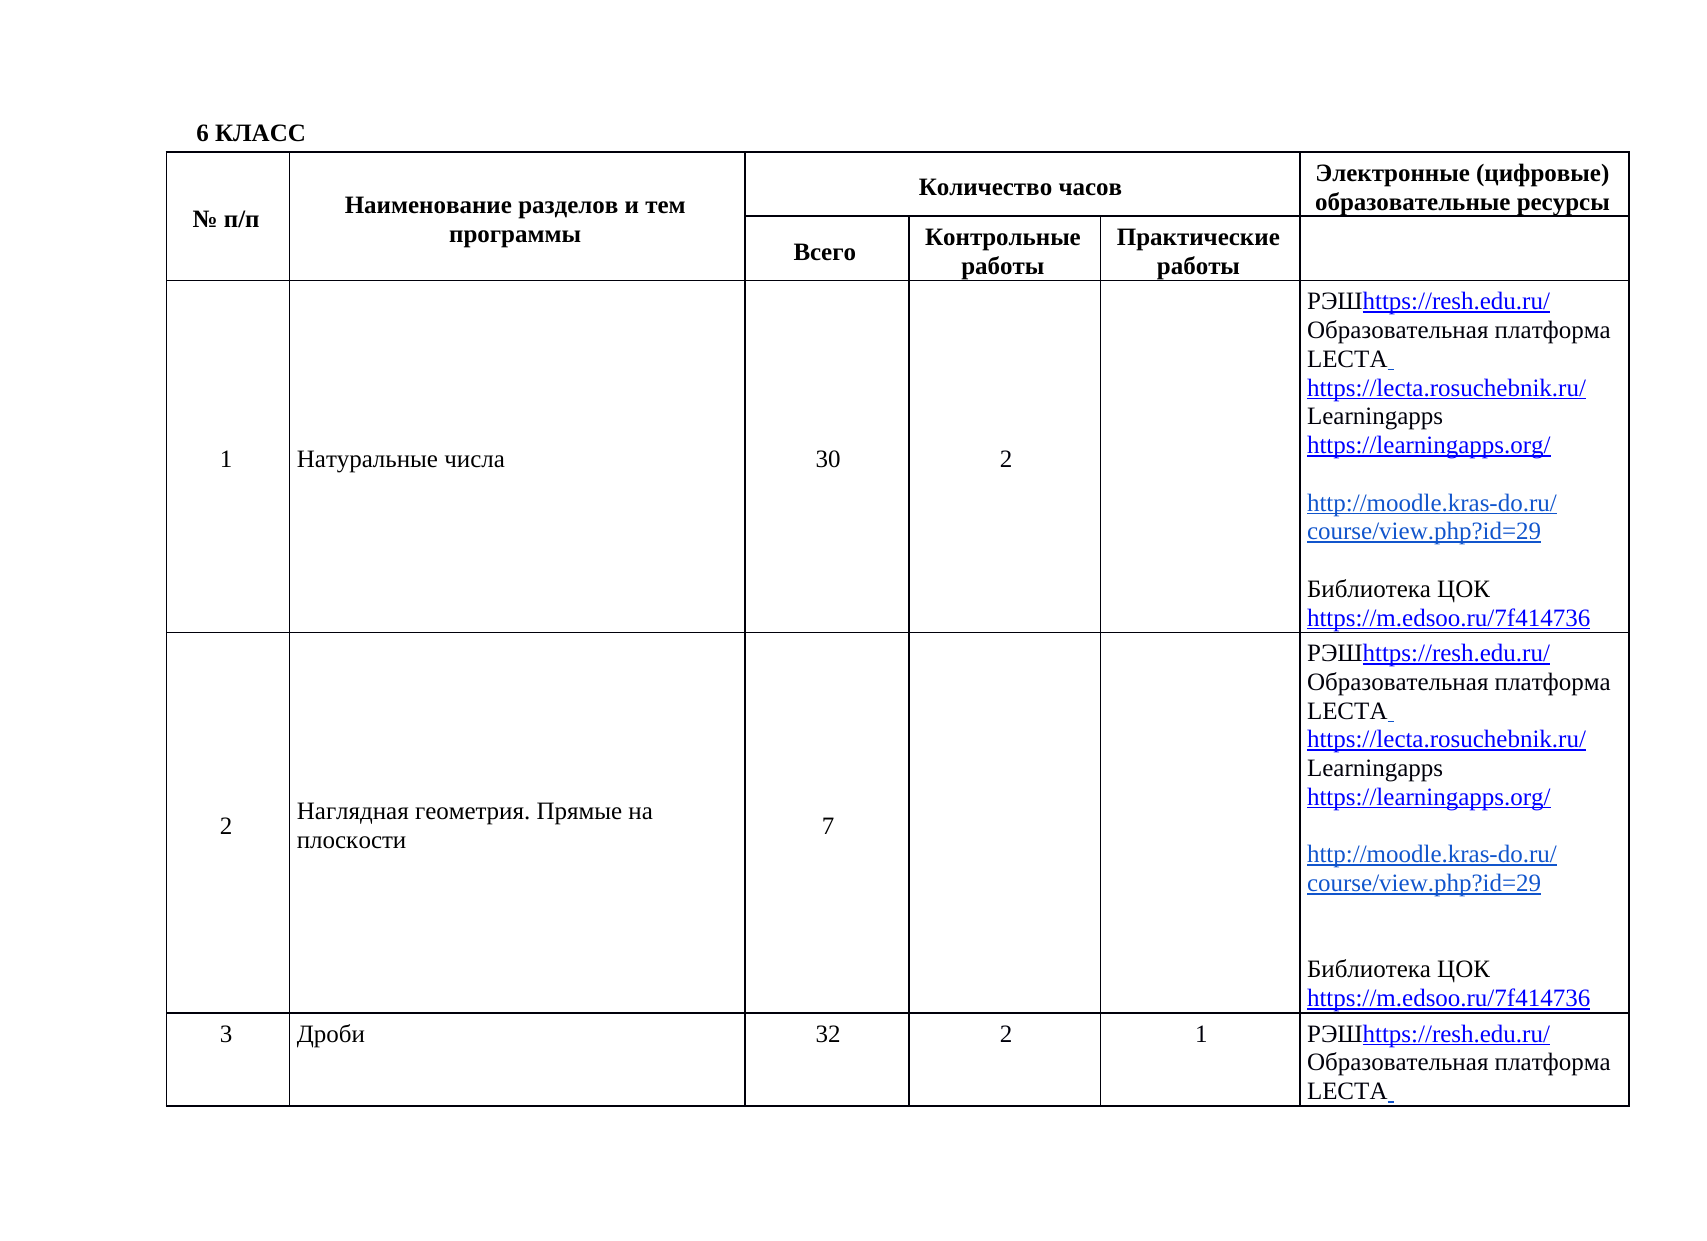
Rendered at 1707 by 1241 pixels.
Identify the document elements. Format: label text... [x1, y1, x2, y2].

table_cell 7 [746, 633, 908, 1012]
table_cell Натуральные числа [290, 281, 744, 631]
table_header Количество часов [746, 153, 1299, 215]
table_header Наименование разделов и тем программы [290, 153, 744, 280]
table_header № п/п [167, 153, 289, 280]
table_cell [1301, 217, 1628, 280]
table_cell 32 [746, 1014, 908, 1105]
text 6 КЛАСС [190, 118, 1618, 147]
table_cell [1301, 1014, 1628, 1105]
table_cell 3 [167, 1014, 289, 1105]
table_cell Дроби [290, 1014, 744, 1105]
table_cell [1101, 633, 1299, 1012]
table_cell Практические работы [1101, 217, 1299, 280]
table_cell [910, 633, 1100, 1012]
table_cell 2 [167, 633, 289, 1012]
table_header Электронные (цифровые) образовательные ресурсы [1301, 153, 1628, 215]
table_cell Контрольные работы [910, 217, 1100, 280]
table_cell Наглядная геометрия. Прямые на плоскости [290, 633, 744, 1012]
table_cell 2 [910, 1014, 1100, 1105]
table_cell [1101, 281, 1299, 631]
table_cell 30 [746, 281, 908, 631]
table_cell 1 [1101, 1014, 1299, 1105]
table_cell 2 [910, 281, 1100, 631]
table_cell 1 [167, 281, 289, 631]
table_cell Всего [746, 217, 908, 280]
